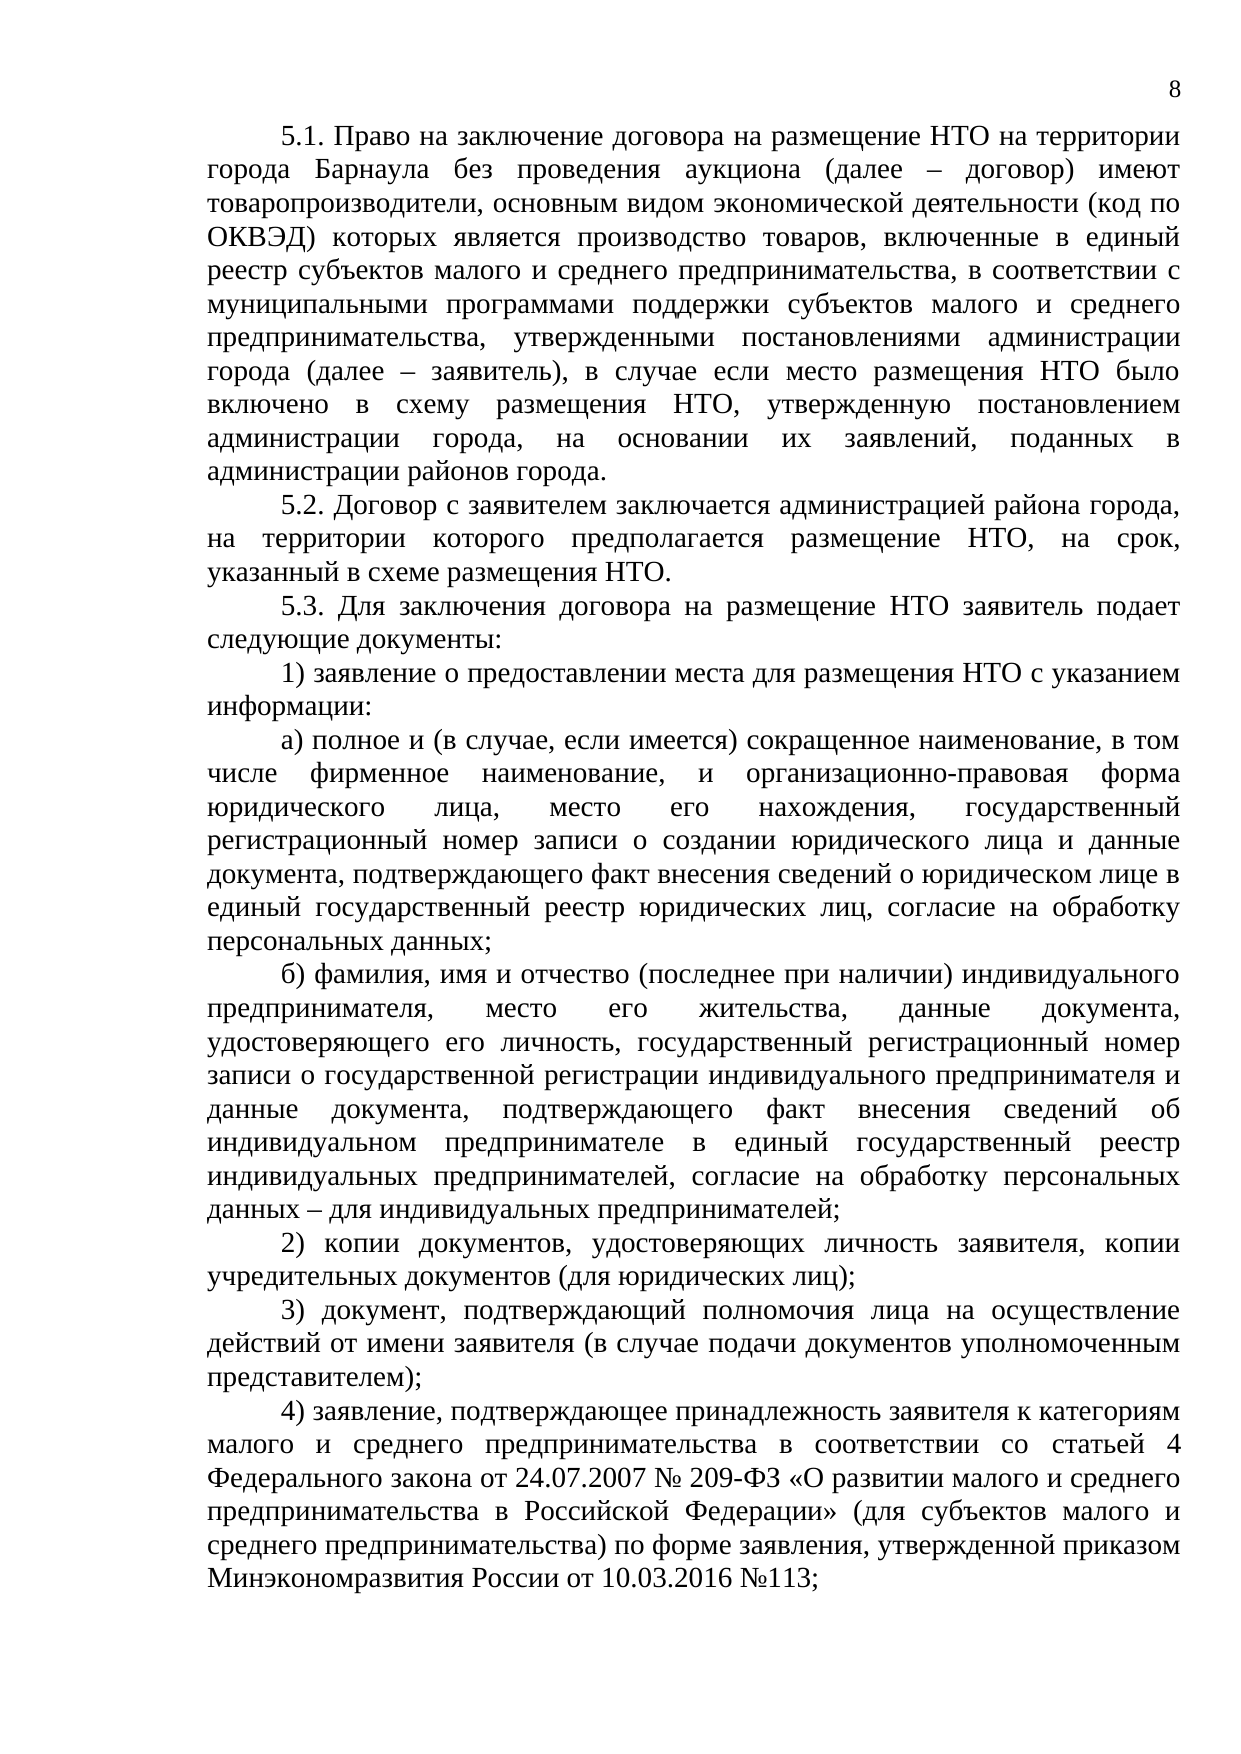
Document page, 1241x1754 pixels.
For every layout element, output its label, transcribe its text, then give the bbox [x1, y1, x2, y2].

text 5.1. Право на заключение договора на размещение НТО на территории города Барнаула без проведения аукциона (далее – договор) имеют товаропроизводители, основным видом экономической деятельности (код по ОКВЭД) которых является производство товаров, включенные в единый реестр субъектов малого и среднего предпринимательства, в соответствии с муниципальными программами поддержки субъектов малого и среднего предпринимательства, утвержденными постановлениями администрации города (далее – заявитель), в случае если место размещения НТО было включено в схему размещения НТО, утвержденную постановлением администрации города, на основании их заявлений, поданных в администрации районов города. [207, 118, 1181, 487]
text 5.2. Договор с заявителем заключается администрацией района города, на территории которого предполагается размещение НТО, на срок, указанный в схеме размещения НТО. [207, 487, 1181, 588]
text 4) заявление, подтверждающее принадлежность заявителя к категориям малого и среднего предпринимательства в соответствии со статьей 4 Федерального закона от 24.07.2007 № 209-ФЗ «О развитии малого и среднего предпринимательства в Российской Федерации» (для субъектов малого и среднего предпринимательства) по форме заявления, утвержденной приказом Минэкономразвития России от 10.03.2016 №113; [207, 1393, 1181, 1594]
text б) фамилия, имя и отчество (последнее при наличии) индивидуального предпринимателя, место его жительства, данные документа, удостоверяющего его личность, государственный регистрационный номер записи о государственной регистрации индивидуального предпринимателя и данные документа, подтверждающего факт внесения сведений об индивидуальном предпринимателе в единый государственный реестр индивидуальных предпринимателей, согласие на обработку персональных данных – для индивидуальных предпринимателей; [207, 957, 1181, 1225]
text а) полное и (в случае, если имеется) сокращенное наименование, в том числе фирменное наименование, и организационно-правовая форма юридического лица, место его нахождения, государственный регистрационный номер записи о создании юридического лица и данные документа, подтверждающего факт внесения сведений о юридическом лице в единый государственный реестр юридических лиц, согласие на обработку персональных данных; [207, 722, 1181, 957]
text 1) заявление о предоставлении места для размещения НТО с указанием информации: [207, 655, 1181, 722]
text 2) копии документов, удостоверяющих личность заявителя, копии учредительных документов (для юридических лиц); [207, 1225, 1181, 1292]
text 5.3. Для заключения договора на размещение НТО заявитель подает следующие документы: [207, 588, 1181, 655]
text 3) документ, подтверждающий полномочия лица на осуществление действий от имени заявителя (в случае подачи документов уполномоченным представителем); [207, 1292, 1181, 1393]
